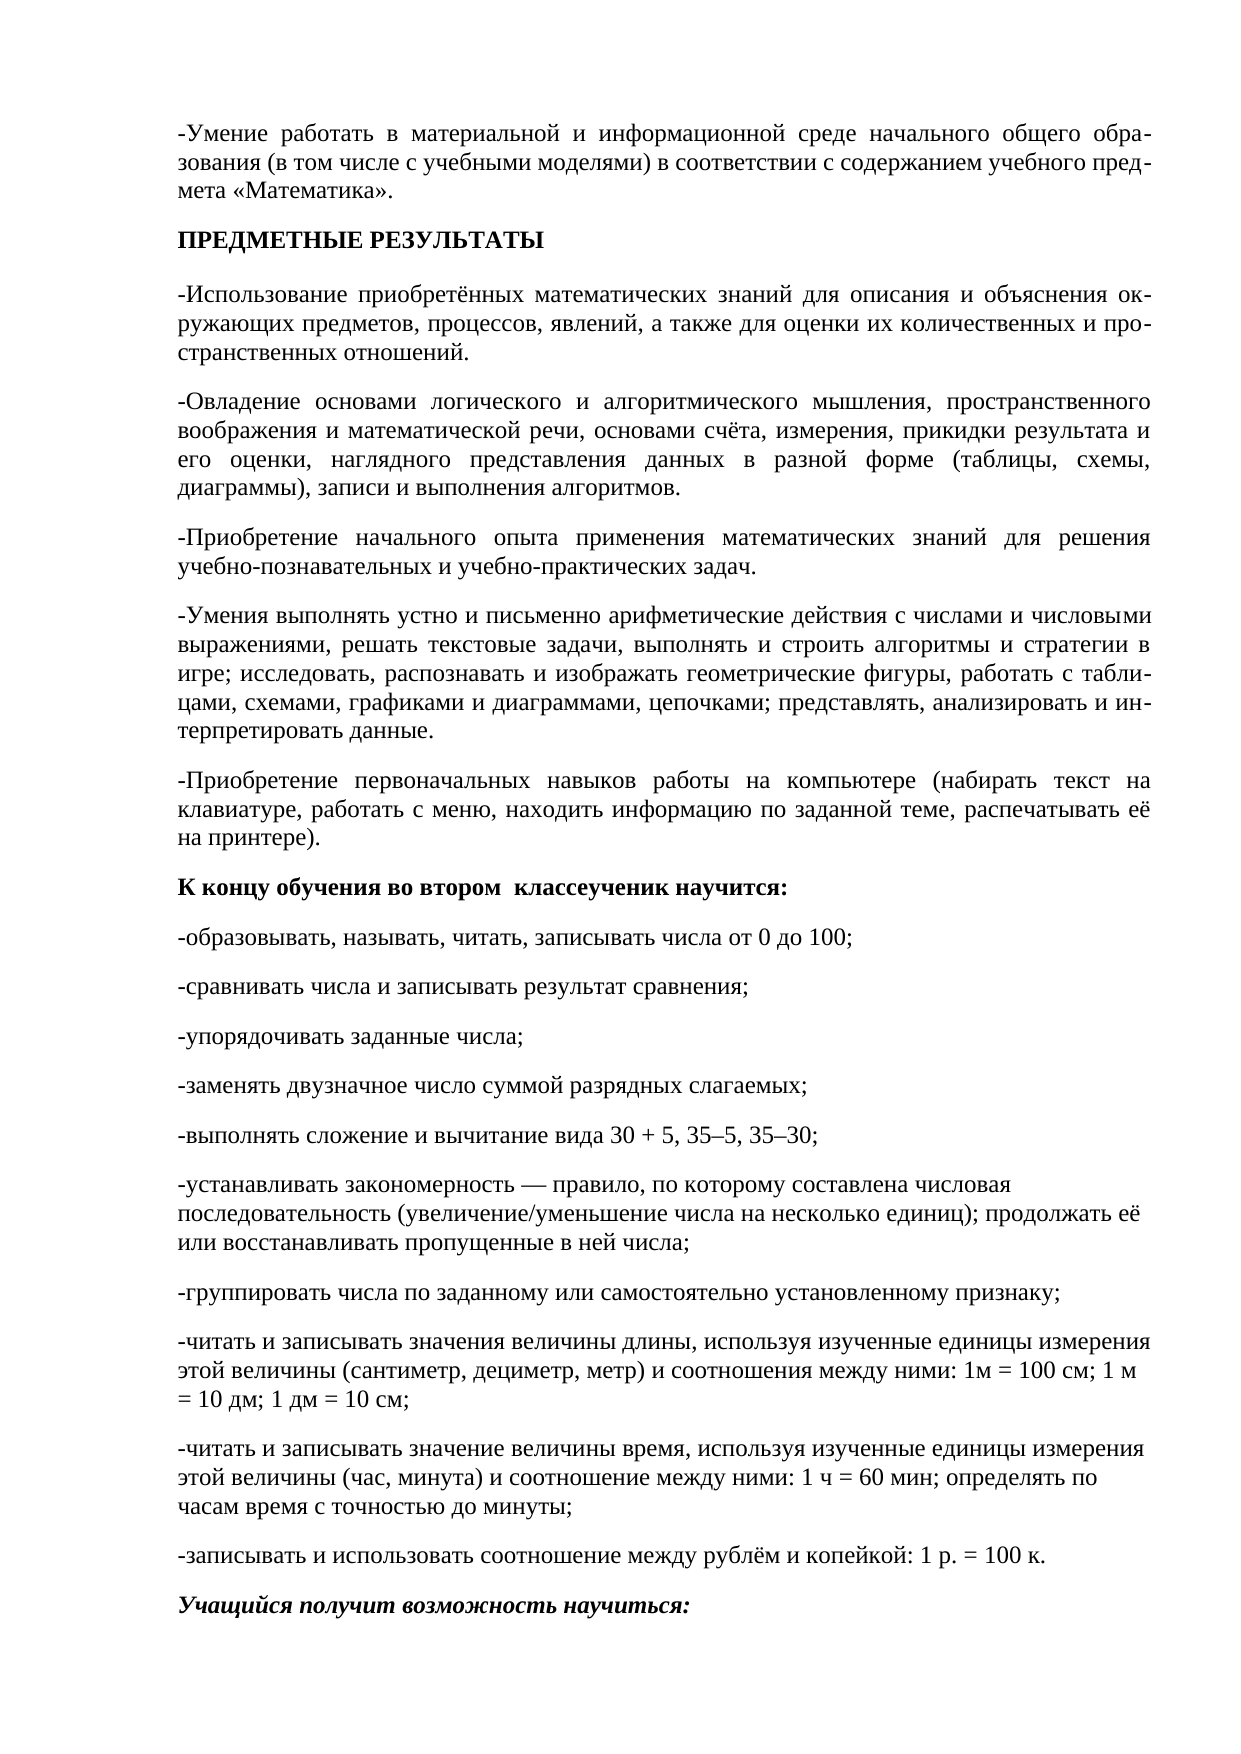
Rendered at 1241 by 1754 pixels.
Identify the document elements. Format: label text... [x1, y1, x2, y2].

text Учащийся получит возможность научиться: [177, 1590, 1152, 1619]
text -упорядочивать заданные числа; [177, 1021, 1152, 1049]
text -читать и записывать значение величины время, используя изученные единицы измерения этой величины (час, минута) и соотношение между ними: 1 ч = 60 мин; определять по часам время с точностью до минуты; [177, 1433, 1152, 1519]
text -Использование приобретённых математических знаний для описания и объяснения окружающих предметов, процессов, явлений, а также для оценки их количественных и пространственных отношений. [177, 279, 1152, 365]
text -Умения выполнять устно и письменно арифметические действия с числами и числовыми выражениями, решать текстовые задачи, выполнять и строить алгоритмы и стратегии в игре; исследовать, распознавать и изображать геометрические фигуры, работать с таблицами, схемами, графиками и диаграммами, цепочками; представлять, анализировать и интерпретировать данные. [177, 600, 1152, 744]
text -Приобретение начального опыта применения математических знаний для решения учебно-познавательных и учебно-практических задач. [177, 522, 1152, 579]
text -заменять двузначное число суммой разрядных слагаемых; [177, 1070, 1152, 1099]
text К концу обучения во втором классеученик научится: [177, 872, 1152, 901]
text -сравнивать числа и записывать результат сравнения; [177, 971, 1152, 1000]
text -устанавливать закономерность — правило, по которому составлена числовая последовательность (увеличение/уменьшение числа на несколько единиц); продолжать её или восстанавливать пропущенные в ней числа; [177, 1169, 1152, 1256]
text -Умение работать в материальной и информационной среде начального общего образования (в том числе с учебными моделями) в соответствии с содержанием учебного предмета «Математика». [177, 118, 1152, 204]
text -образовывать, называть, читать, записывать числа от 0 до 100; [177, 922, 1152, 950]
text -читать и записывать значения величины длины, используя изученные единицы измерения этой величины (сантиметр, дециметр, метр) и соотношения между ними: 1м = 100 см; 1 м = 10 дм; 1 дм = 10 см; [177, 1326, 1152, 1412]
text -группировать числа по заданному или самостоятельно установленному признаку; [177, 1277, 1152, 1305]
text -Приобретение первоначальных навыков работы на компьютере (набирать текст на клавиатуре, работать с меню, находить информацию по заданной теме, распечатывать её на принтере). [177, 765, 1152, 851]
text ПРЕДМЕТНЫЕ РЕЗУЛЬТАТЫ [177, 225, 1152, 254]
text -выполнять сложение и вычитание вида 30 + 5, 35–5, 35–30; [177, 1120, 1152, 1149]
text -Овладение основами логического и алгоритмического мышления, пространственного воображения и математической речи, основами счёта, измерения, прикидки результата и его оценки, наглядного представления данных в разной форме (таблицы, схемы, диаграммы), записи и выполнения алгоритмов. [177, 386, 1152, 501]
text -записывать и использовать соотношение между рублём и копейкой: 1 р. = 100 к. [177, 1540, 1152, 1569]
